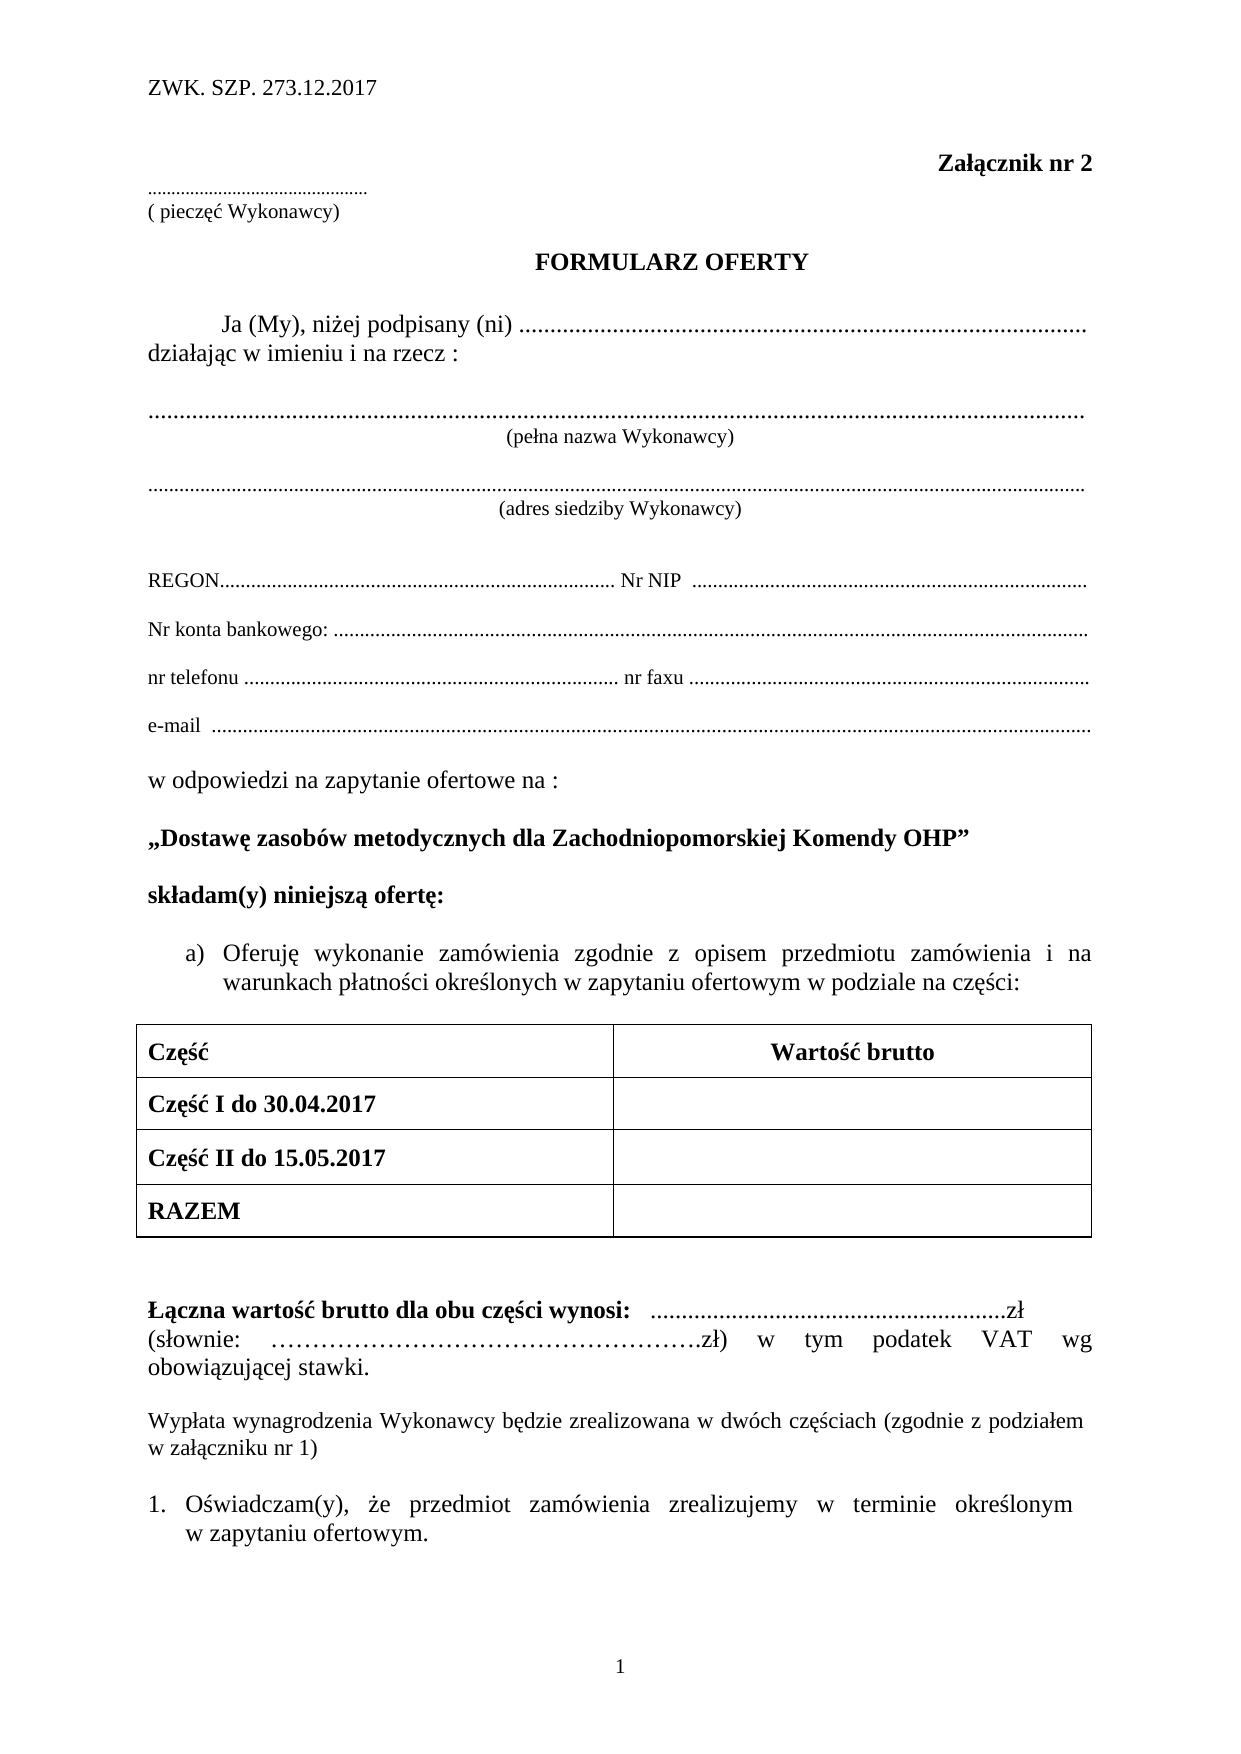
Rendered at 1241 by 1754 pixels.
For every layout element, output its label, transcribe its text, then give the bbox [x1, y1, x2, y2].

table_cell Część I do 30.04.2017 [137, 1078, 613, 1129]
text (słownie: …………………………………………….zł) w tym podatek VAT wg obowiązującej stawki. [148, 1324, 1093, 1381]
table_cell RAZEM [137, 1185, 613, 1236]
table_header Wartość brutto [614, 1025, 1091, 1077]
table_cell Część II do 15.05.2017 [137, 1130, 613, 1184]
text Załącznik nr 2 [148, 148, 1093, 177]
text ...................................................................................................................................................... [148, 395, 1093, 424]
subtitle FORMULARZ OFERTY [221, 247, 1093, 275]
text działając w imieniu i na rzecz : [148, 338, 1093, 366]
text e-mail ......................................................................................................................................................................... [148, 713, 1093, 737]
text REGON............................................................................ Nr NIP ............................................................................ [148, 568, 1093, 592]
table_cell [614, 1185, 1091, 1236]
text nr telefonu ........................................................................ nr faxu ............................................................................. [148, 664, 1093, 689]
text ( pieczęć Wykonawcy) [148, 198, 1093, 223]
list Oświadczam(y), że przedmiot zamówienia zrealizujemy w terminie określonym w zapytaniu ofertowym. [148, 1489, 1093, 1547]
text ............................................... [148, 177, 1093, 198]
text Łączna wartość brutto dla obu części wynosi: .........................................................zł [148, 1295, 1093, 1324]
text w odpowiedzi na zapytanie ofertowe na : [148, 766, 1093, 794]
text (pełna nazwa Wykonawcy) [148, 424, 1093, 448]
text (adres siedziby Wykonawcy) [148, 496, 1093, 520]
table_header Część [137, 1025, 613, 1077]
text Wypłata wynagrodzenia Wykonawcy będzie zrealizowana w dwóch częściach (zgodnie z podziałem w załączniku nr 1) [148, 1408, 1093, 1460]
text składam(y) niniejszą ofertę: [148, 881, 1093, 909]
text .................................................................................................................................................................................... [148, 472, 1093, 496]
text „Dostawę zasobów metodycznych dla Zachodniopomorskiej Komendy OHP” [148, 823, 1093, 852]
text Nr konta bankowego: ................................................................................................................................................. [148, 616, 1093, 641]
text Ja (My), niżej podpisany (ni) ........................................................................................... [148, 309, 1093, 338]
table_cell [614, 1078, 1091, 1129]
table_cell [614, 1130, 1091, 1184]
list Oferuję wykonanie zamówienia zgodnie z opisem przedmiotu zamówienia i na warunkach płatności określonych w zapytaniu ofertowym w podziale na części: [185, 938, 1093, 996]
